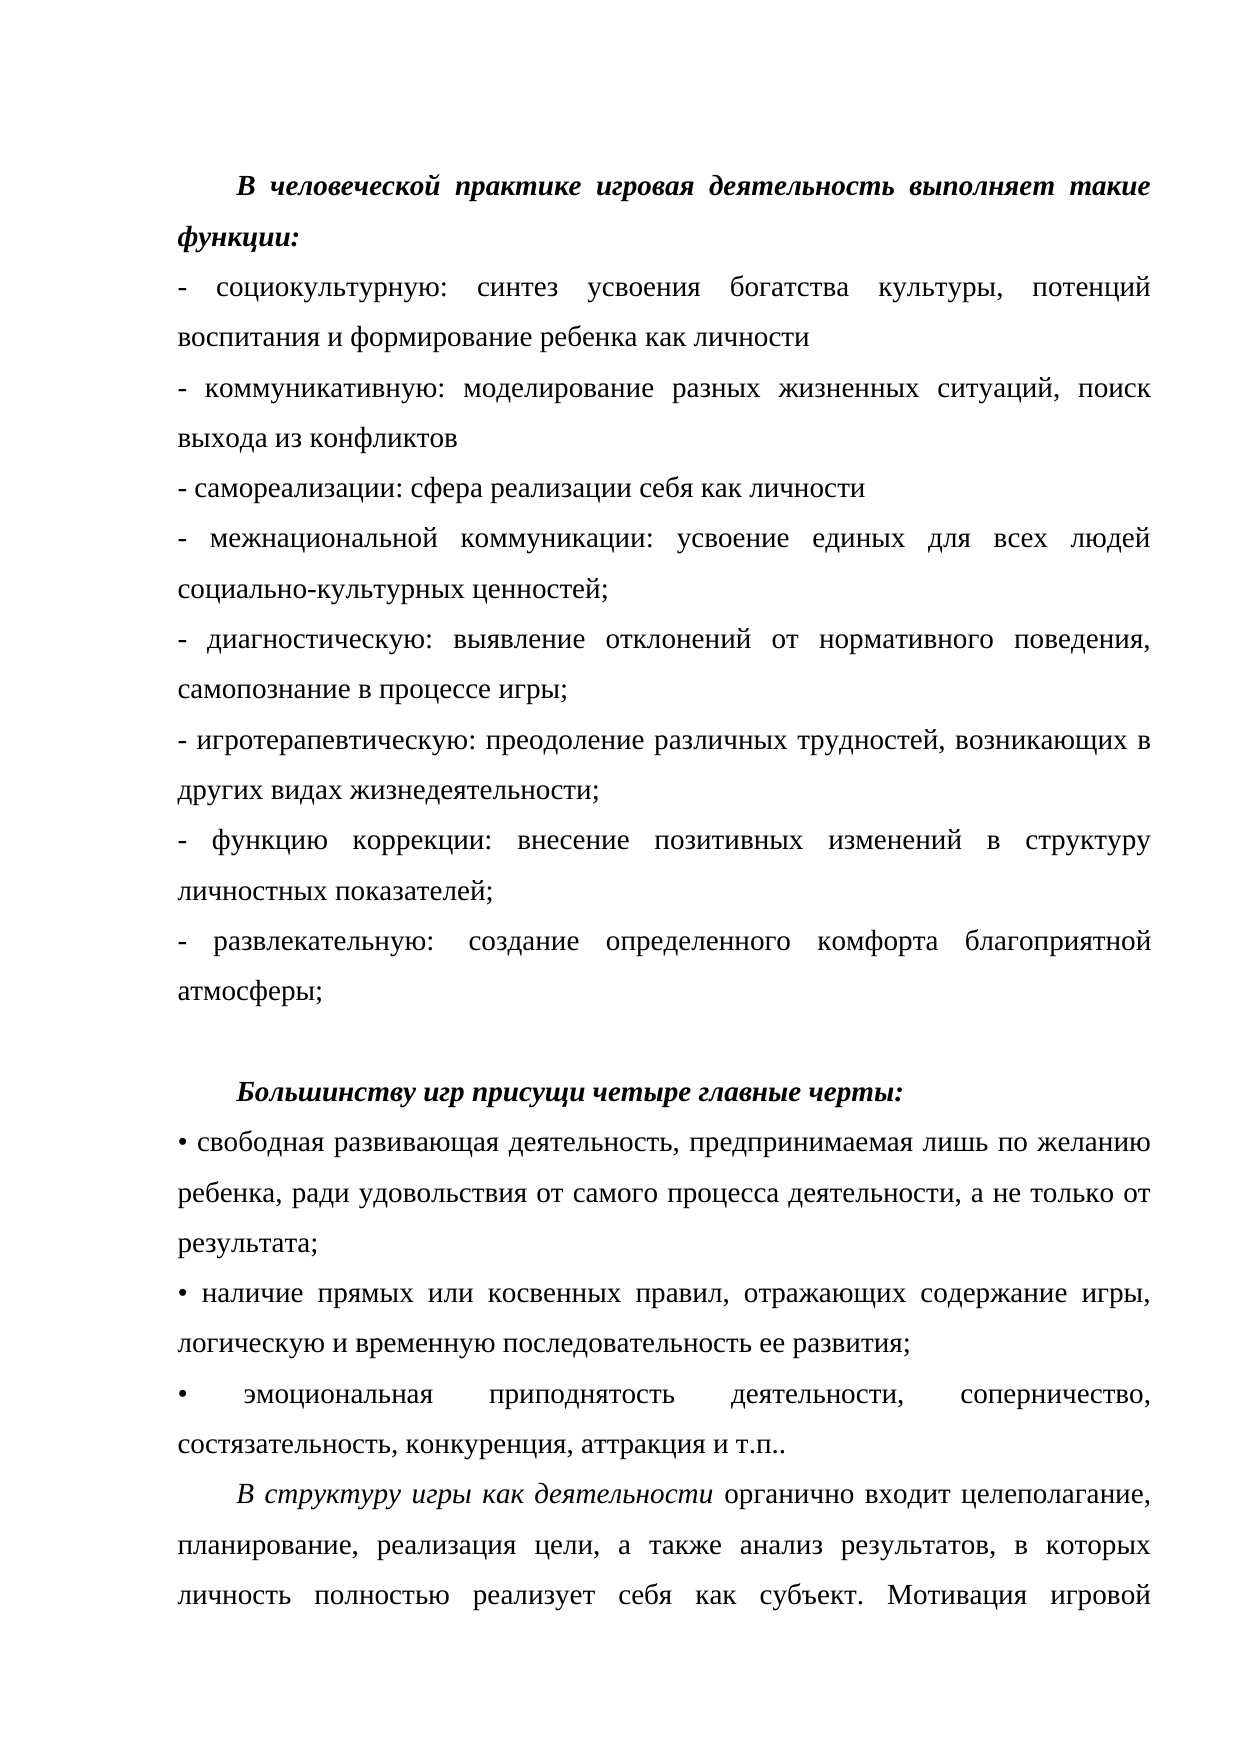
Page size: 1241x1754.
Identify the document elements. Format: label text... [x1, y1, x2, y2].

text • наличие прямых или косвенных правил, отражающих содержание игры, логическую и временную последовательность ее развития; [177, 1275, 1152, 1359]
text - диагностическую: выявление отклонений от нормативного поведения, самопознание в процессе игры; [177, 621, 1152, 705]
text Большинству игр присущи четыре главные черты: [177, 1074, 1152, 1108]
text - функцию коррекции: внесение позитивных изменений в структуру личностных показателей; [177, 822, 1152, 906]
text - межнациональной коммуникации: усвоение единых для всех людей социально-культурных ценностей; [177, 521, 1152, 604]
text - социокультурную: синтез усвоения богатства культуры, потенций воспитания и формирование ребенка как личности [177, 269, 1152, 353]
text • эмоциональная приподнятость деятельности, соперничество, состязательность, конкуренция, аттракция и т.п.. [177, 1376, 1152, 1460]
text - самореализации: сфера реализации себя как личности [177, 470, 1152, 504]
text • свободная развивающая деятельность, предпринимаемая лишь по желанию ребенка, ради удовольствия от самого процесса деятельности, а не только от результата; [177, 1124, 1152, 1258]
text - коммуникативную: моделирование разных жизненных ситуаций, поиск выхода из конфликтов [177, 370, 1152, 453]
text - развлекательную: создание определенного комфорта благоприятной атмосферы; [177, 923, 1152, 1007]
text - игротерапевтическую: преодоление различных трудностей, возникающих в других видах жизнедеятельности; [177, 722, 1152, 806]
text В человеческой практике игровая деятельность выполняет такие функции: [177, 168, 1152, 252]
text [177, 1477, 1152, 1611]
